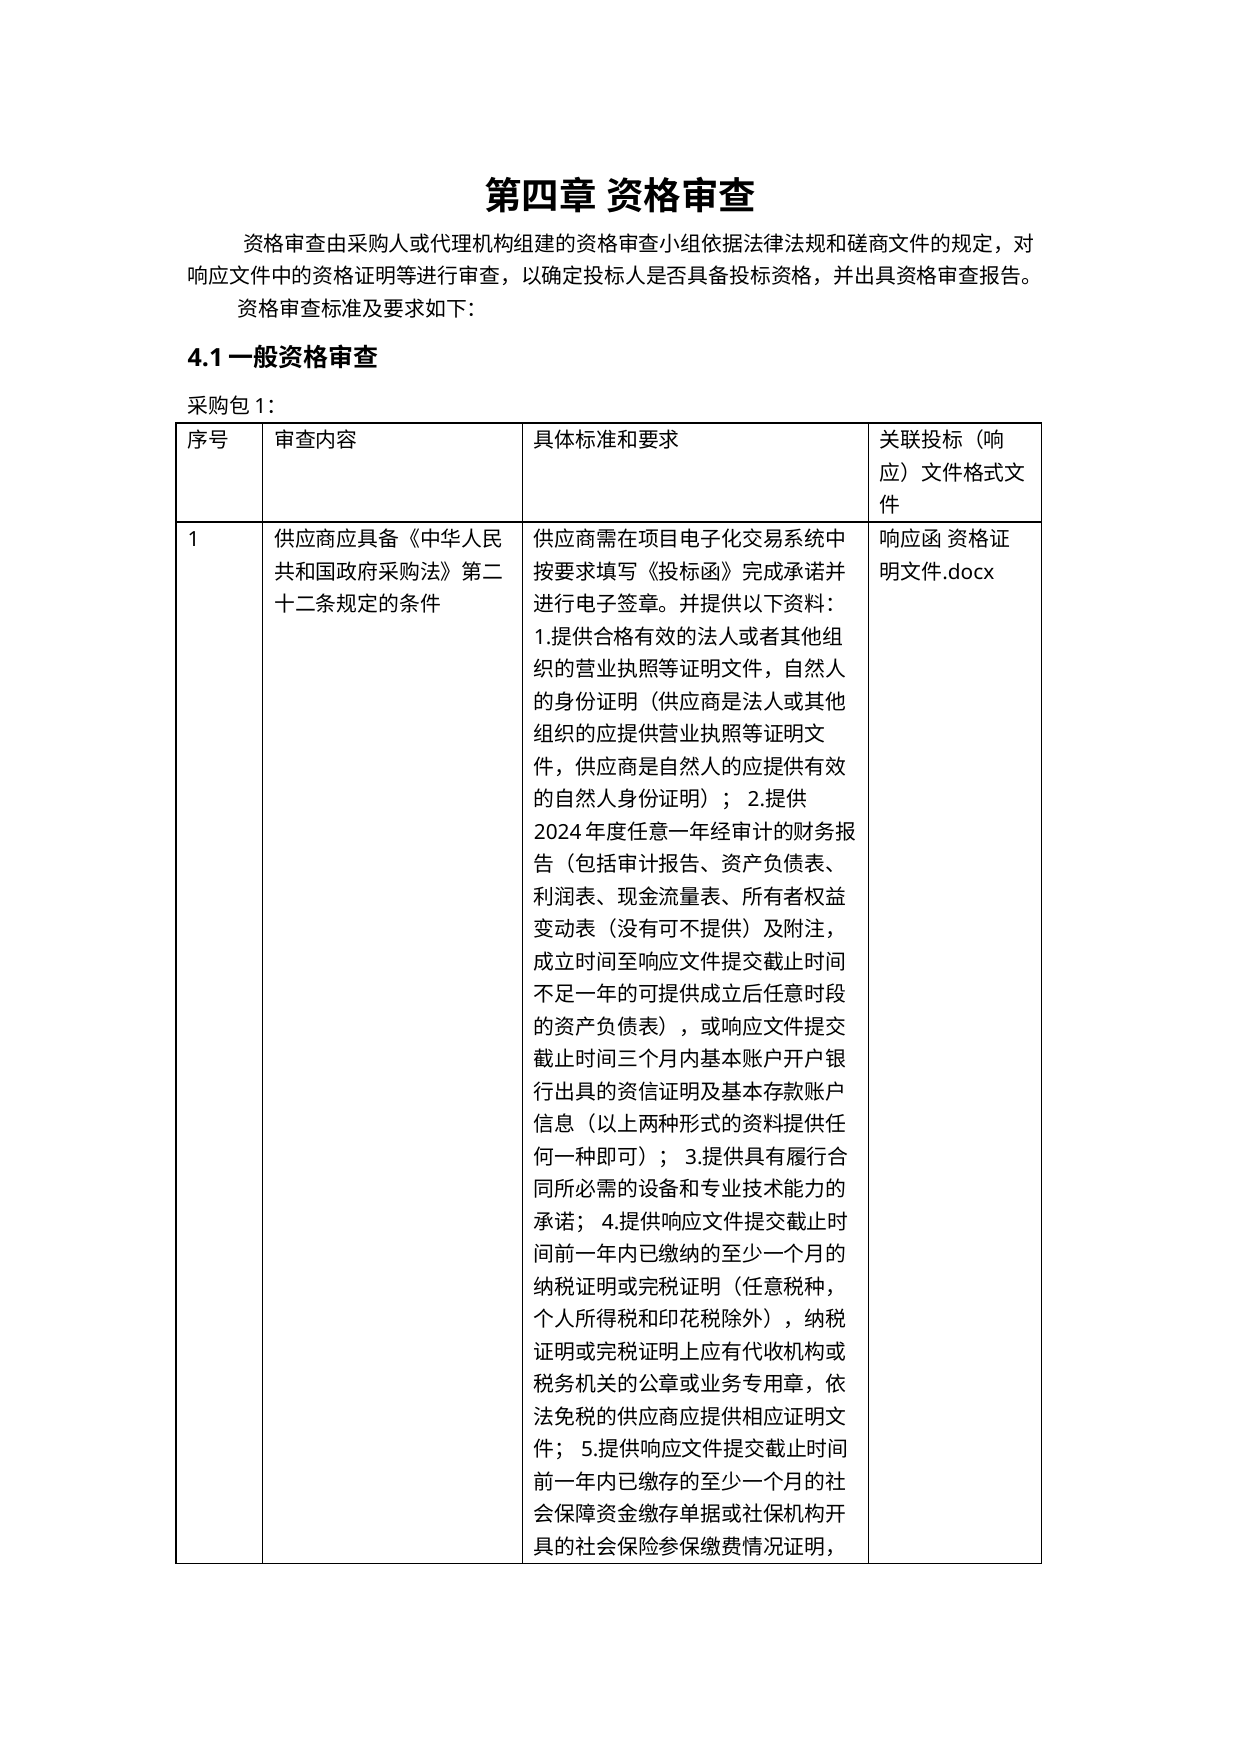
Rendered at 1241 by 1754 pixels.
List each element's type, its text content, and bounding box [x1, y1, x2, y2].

table_cell 响应函 资格证明文件.docx [869, 523, 1041, 1563]
table_header 具体标准和要求 [523, 424, 868, 521]
text 采购包1： [187, 389, 1053, 422]
text 资格审查由采购人或代理机构组建的资格审查小组依据法律法规和磋商文件的规定，对响应文件中的资格证明等进行审查，以确定投标人是否具备投标资格，并出具资格审查报告。 [187, 227, 1053, 292]
table_header 审查内容 [263, 424, 522, 521]
table_header 序号 [177, 424, 262, 521]
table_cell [263, 523, 522, 1563]
text 第四章 资格审查 [187, 162, 1053, 227]
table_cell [523, 523, 868, 1563]
text 4.1一般资格审查 [187, 324, 1053, 389]
table_header 关联投标（响应）文件格式文件 [869, 424, 1041, 521]
text 资格审查标准及要求如下： [187, 292, 1053, 324]
table_cell 1 [177, 523, 262, 1563]
